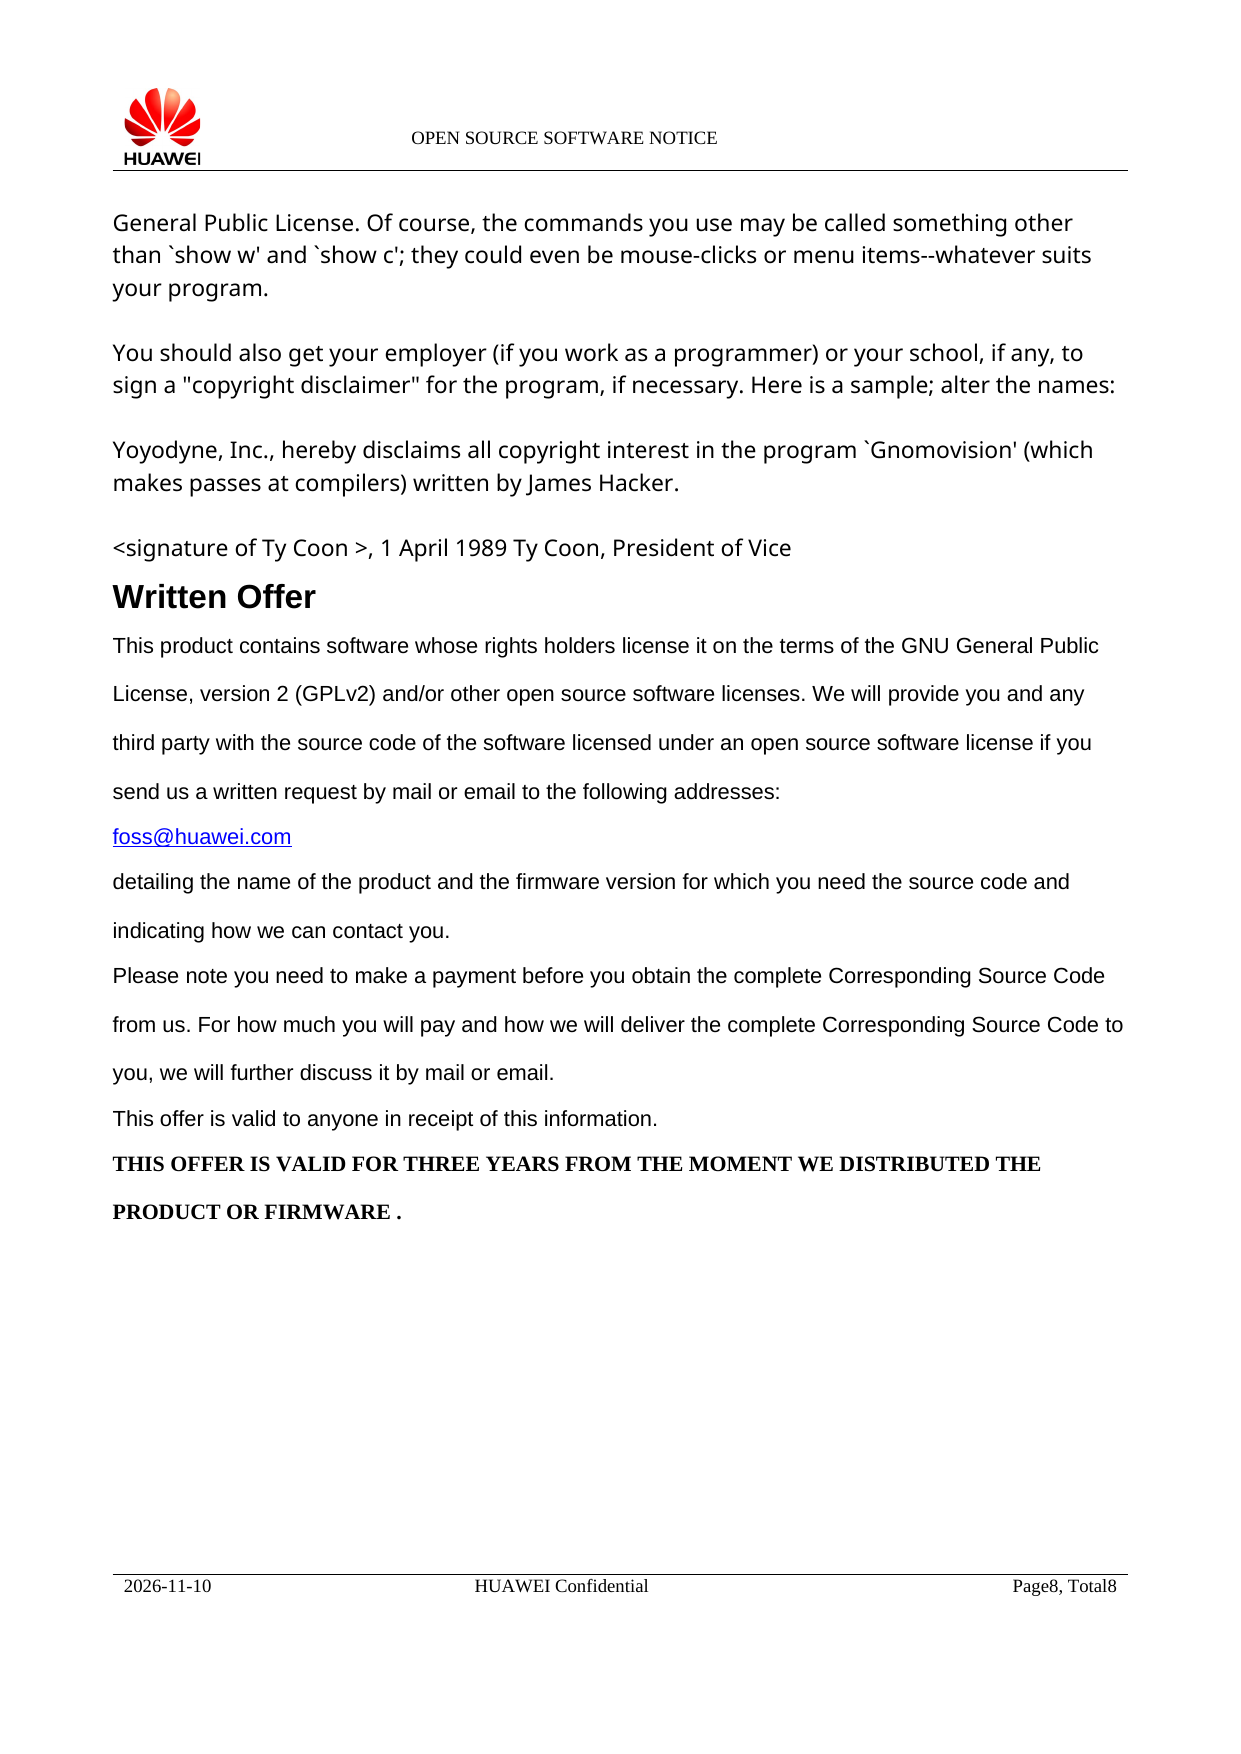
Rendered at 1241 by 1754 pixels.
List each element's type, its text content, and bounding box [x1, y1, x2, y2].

text This offer is valid to anyone in receipt of this information. [112, 1102, 1128, 1134]
text Written Offer [112, 564, 1128, 629]
text You should also get your employer (if you work as a programmer) or your school, if any, to sign a "copyright disclaimer" for the program, if necessary. Here is a sample; alter the names: [112, 336, 1128, 401]
picture [124, 88, 201, 165]
text foss@huawei.com [112, 820, 1128, 853]
text This offer is valid for three years from the moment we distributed the product or firmware . [112, 1147, 1128, 1228]
text detailing the name of the product and the firmware version for which you need the source code and indicating how we can contact you. [112, 865, 1128, 947]
text <signature of Ty Coon >, 1 April 1989 Ty Coon, President of Vice [112, 531, 1128, 564]
text Yoyodyne, Inc., hereby disclaims all copyright interest in the program `Gnomovision' (which makes passes at compilers) written by James Hacker. [112, 434, 1128, 499]
text Please note you need to make a payment before you obtain the complete Corresponding Source Code from us. For how much you will pay and how we will deliver the complete Corresponding Source Code to you, we will further discuss it by mail or email. [112, 959, 1128, 1089]
text This product contains software whose rights holders license it on the terms of the GNU General Public License, version 2 (GPLv2) and/or other open source software licenses. We will provide you and any third party with the source code of the software licensed under an open source software license if you send us a written request by mail or email to the following addresses: [112, 629, 1128, 808]
